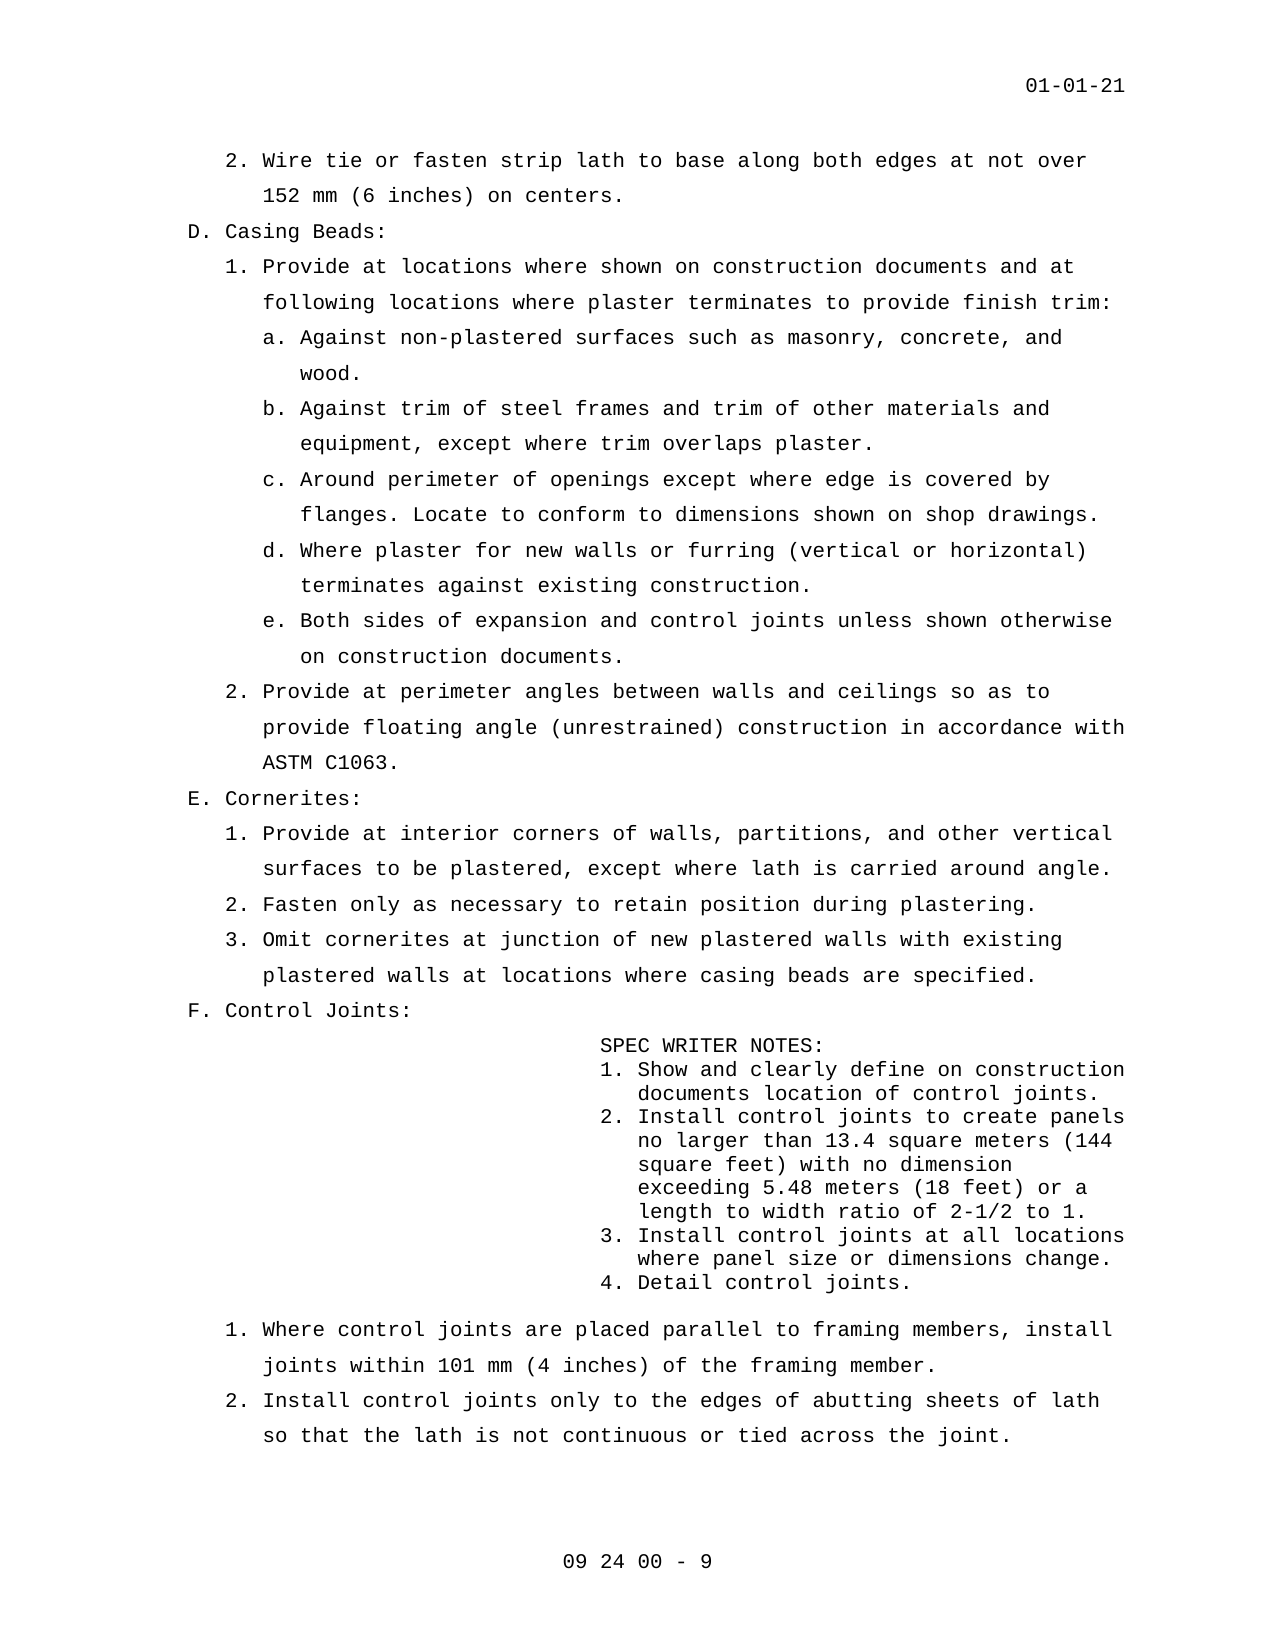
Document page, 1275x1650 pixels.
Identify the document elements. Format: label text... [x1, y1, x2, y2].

text Against non-plastered surfaces such as masonry, concrete, and wood. [262, 327, 1125, 386]
text Around perimeter of openings except where edge is covered by flanges. Locate to conform to dimensions shown on shop drawings. [262, 469, 1125, 528]
list Show and clearly define on construction documents location of control joints. [600, 1059, 1125, 1106]
text Both sides of expansion and control joints unless shown otherwise on construction documents. [262, 610, 1125, 669]
text Control Joints: [187, 1000, 1125, 1024]
text Install control joints only to the edges of abutting sheets of lath so that the lath is not continuous or tied across the joint. [225, 1390, 1125, 1449]
list Install control joints to create panels no larger than 13.4 square meters (144 square feet) with no dimension exceeding 5.48 meters (18 feet) or a length to width ratio of 2-1/2 to 1. [600, 1106, 1125, 1224]
text Fasten only as necessary to retain position during plastering. [225, 894, 1125, 917]
text Provide at locations where shown on construction documents and at following locations where plaster terminates to provide finish trim: [225, 256, 1125, 315]
list Detail control joints. [600, 1272, 1125, 1296]
text Casing Beads: [187, 221, 1125, 244]
text Where plaster for new walls or furring (vertical or horizontal) terminates against existing construction. [262, 539, 1125, 599]
text Provide at interior corners of walls, partitions, and other vertical surfaces to be plastered, except where lath is carried around angle. [225, 823, 1125, 882]
text SPEC WRITER NOTES: [600, 1035, 1125, 1059]
text Against trim of steel frames and trim of other materials and equipment, except where trim overlaps plaster. [262, 398, 1125, 457]
text Cornerites: [187, 787, 1125, 811]
text Provide at perimeter angles between walls and ceilings so as to provide floating angle (unrestrained) construction in accordance with ASTM C1063. [225, 681, 1125, 776]
text Omit cornerites at junction of new plastered walls with existing plastered walls at locations where casing beads are specified. [225, 929, 1125, 988]
list Install control joints at all locations where panel size or dimensions change. [600, 1224, 1125, 1272]
text Where control joints are placed parallel to framing members, install joints within 101 mm (4 inches) of the framing member. [225, 1319, 1125, 1378]
text Wire tie or fasten strip lath to base along both edges at not over 152 mm (6 inches) on centers. [225, 150, 1125, 209]
